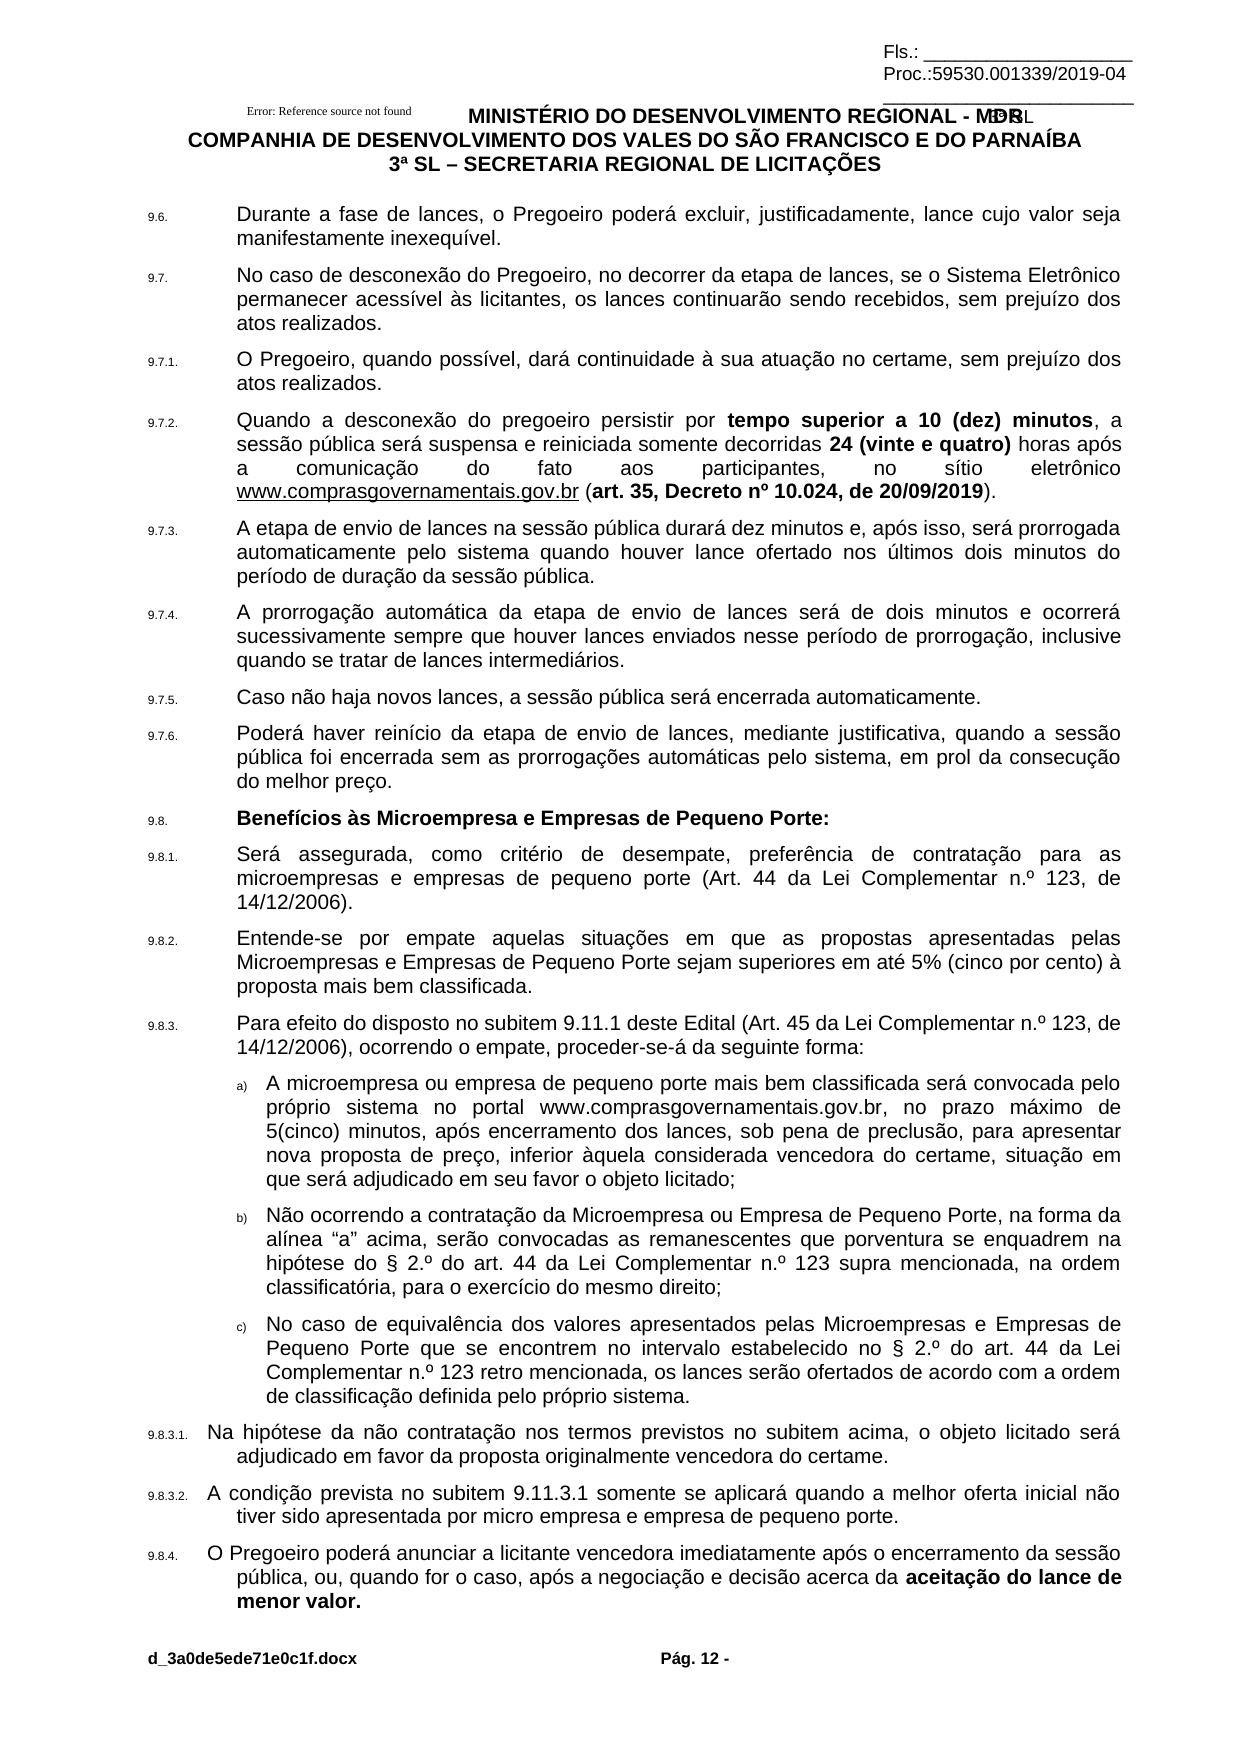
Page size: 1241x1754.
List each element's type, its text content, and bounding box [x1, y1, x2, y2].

list Poderá haver reinício da etapa de envio de lances, mediante justificativa, quando a sessão pública foi encerrada sem as prorrogações automáticas pelo sistema, em prol da consecução do melhor preço. [148, 721, 1122, 793]
list A prorrogação automática da etapa de envio de lances será de dois minutos e ocorrerá sucessivamente sempre que houver lances enviados nesse período de prorrogação, inclusive quando se tratar de lances intermediários. [148, 600, 1122, 672]
list Entende-se por empate aquelas situações em que as propostas apresentadas pelas Microempresas e Empresas de Pequeno Porte sejam superiores em até 5% (cinco por cento) à proposta mais bem classificada. [148, 926, 1122, 998]
list Benefícios às Microempresa e Empresas de Pequeno Porte: [148, 805, 1122, 829]
list Na hipótese da não contratação nos termos previstos no subitem acima, o objeto licitado será adjudicado em favor da proposta originalmente vencedora do certame. [148, 1420, 1122, 1468]
list Quando a desconexão do pregoeiro persistir por tempo superior a 10 (dez) minutos, a sessão pública será suspensa e reiniciada somente decorridas 24 (vinte e quatro) horas após a comunicação do fato aos participantes, no sítio eletrônico www.comprasgovernamentais.gov.br (art. 35, Decreto nº 10.024, de 20/09/2019). [148, 407, 1122, 503]
list No caso de equivalência dos valores apresentados pelas Microempresas e Empresas de Pequeno Porte que se encontrem no intervalo estabelecido no § 2.º do art. 44 da Lei Complementar n.º 123 retro mencionada, os lances serão ofertados de acordo com a ordem de classificação definida pelo próprio sistema. [236, 1312, 1122, 1407]
list A microempresa ou empresa de pequeno porte mais bem classificada será convocada pelo próprio sistema no portal www.comprasgovernamentais.gov.br, no prazo máximo de 5(cinco) minutos, após encerramento dos lances, sob pena de preclusão, para apresentar nova proposta de preço, inferior àquela considerada vencedora do certame, situação em que será adjudicado em seu favor o objeto licitado; [236, 1071, 1122, 1191]
list Para efeito do disposto no subitem 9.11.1 deste Edital (Art. 45 da Lei Complementar n.º 123, de 14/12/2006), ocorrendo o empate, proceder-se-á da seguinte forma: [148, 1011, 1122, 1058]
list O Pregoeiro, quando possível, dará continuidade à sua atuação no certame, sem prejuízo dos atos realizados. [148, 347, 1122, 395]
list O Pregoeiro poderá anunciar a licitante vencedora imediatamente após o encerramento da sessão pública, ou, quando for o caso, após a negociação e decisão acerca da aceitação do lance de menor valor. [148, 1541, 1122, 1613]
list A condição prevista no subitem 9.11.3.1 somente se aplicará quando a melhor oferta inicial não tiver sido apresentada por micro empresa e empresa de pequeno porte. [148, 1480, 1122, 1528]
list A etapa de envio de lances na sessão pública durará dez minutos e, após isso, será prorrogada automaticamente pelo sistema quando houver lance ofertado nos últimos dois minutos do período de duração da sessão pública. [148, 516, 1122, 588]
list Será assegurada, como critério de desempate, preferência de contratação para as microempresas e empresas de pequeno porte (Art. 44 da Lei Complementar n.º 123, de 14/12/2006). [148, 842, 1122, 914]
list Não ocorrendo a contratação da Microempresa ou Empresa de Pequeno Porte, na forma da alínea “a” acima, serão convocadas as remanescentes que porventura se enquadrem na hipótese do § 2.º do art. 44 da Lei Complementar n.º 123 supra mencionada, na ordem classificatória, para o exercício do mesmo direito; [236, 1203, 1122, 1299]
list Caso não haja novos lances, a sessão pública será encerrada automaticamente. [148, 684, 1122, 708]
list Durante a fase de lances, o Pregoeiro poderá excluir, justificadamente, lance cujo valor seja manifestamente inexequível. [148, 202, 1122, 250]
list No caso de desconexão do Pregoeiro, no decorrer da etapa de lances, se o Sistema Eletrônico permanecer acessível às licitantes, os lances continuarão sendo recebidos, sem prejuízo dos atos realizados. [148, 263, 1122, 334]
